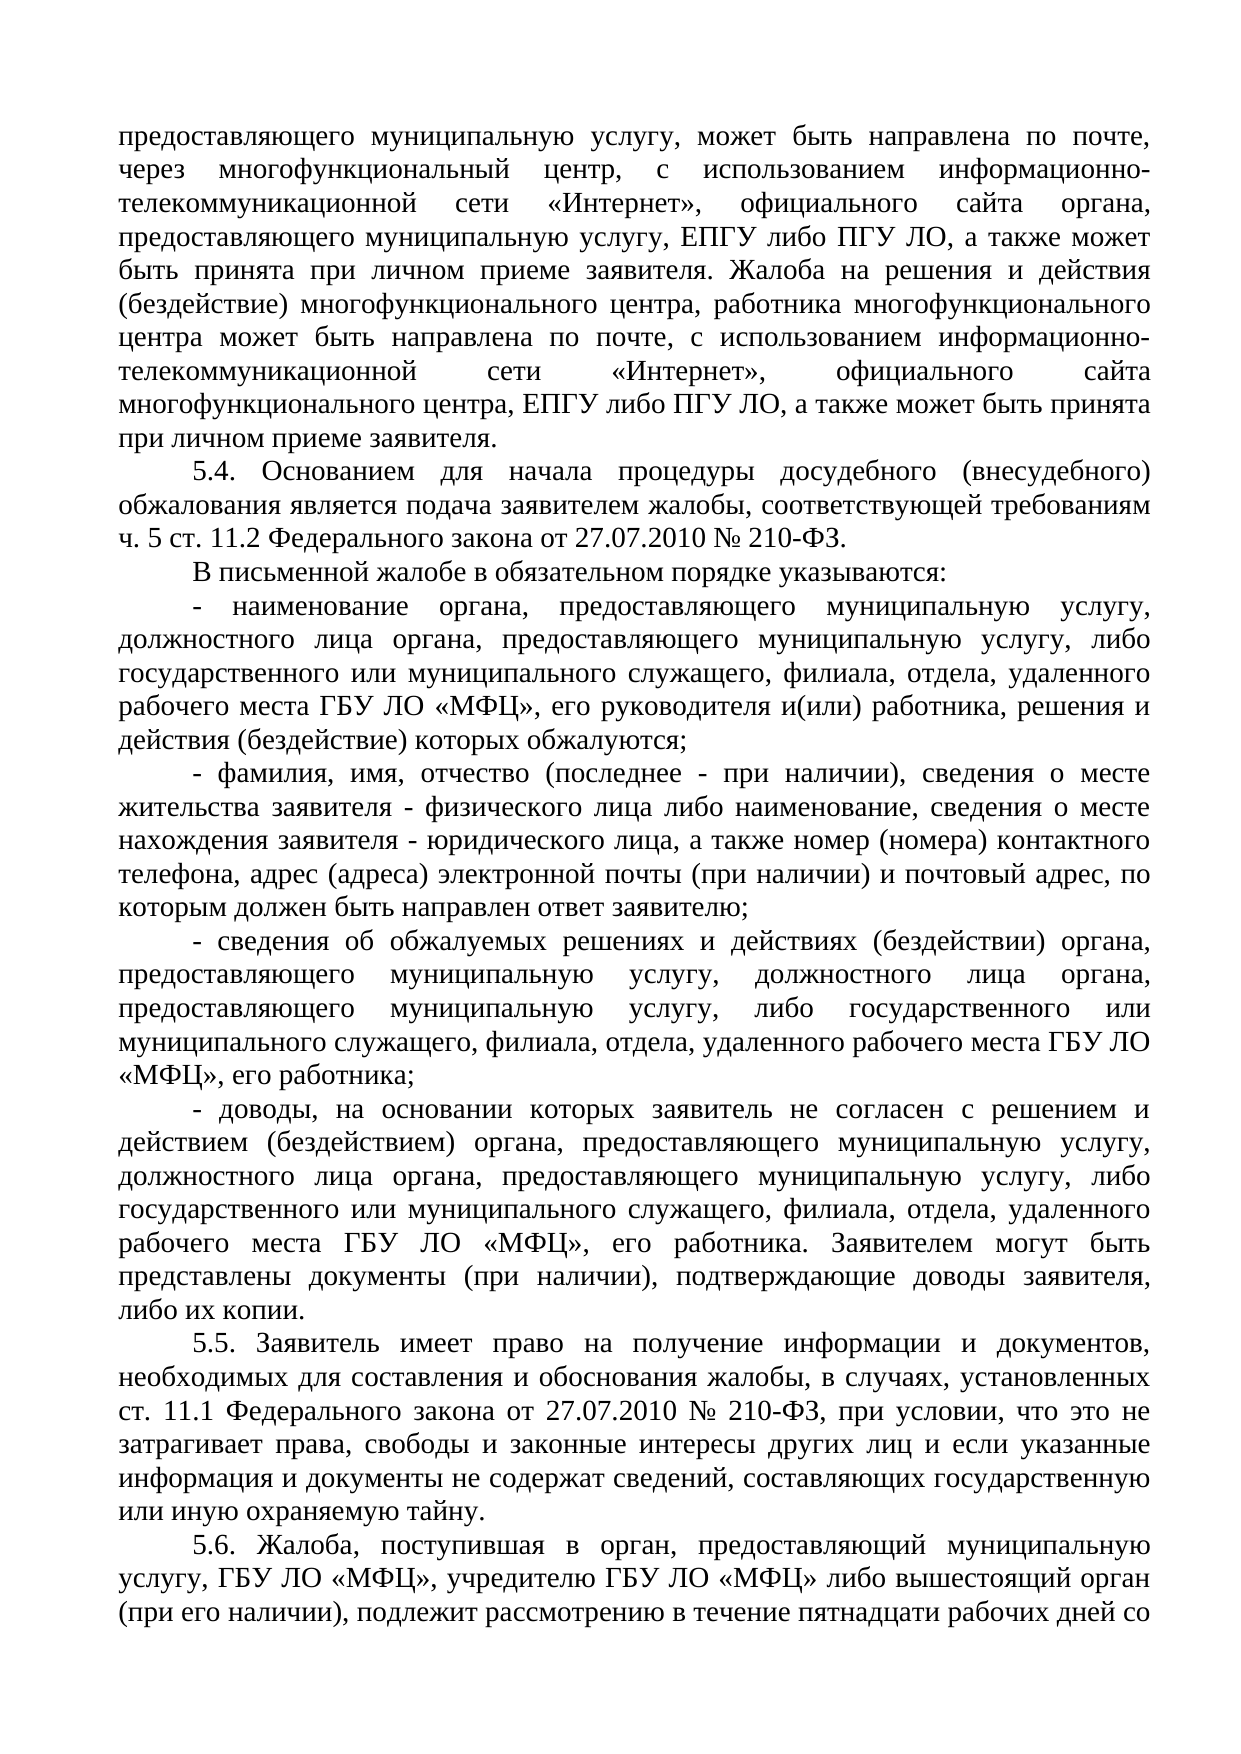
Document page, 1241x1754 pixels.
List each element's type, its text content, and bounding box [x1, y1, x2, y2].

list - доводы, на основании которых заявитель не согласен с решением и действием (бездействием) органа, предоставляющего муниципальную услугу, должностного лица органа, предоставляющего муниципальную услугу, либо государственного или муниципального служащего, филиала, отдела, удаленного рабочего места ГБУ ЛО «МФЦ», его работника. Заявителем могут быть представлены документы (при наличии), подтверждающие доводы заявителя, либо их копии. [118, 1091, 1152, 1326]
text В письменной жалобе в обязательном порядке указываются: [118, 554, 1152, 588]
text 5.4. Основанием для начала процедуры досудебного (внесудебного) обжалования является подача заявителем жалобы, соответствующей требованиям ч. 5 ст. 11.2 Федерального закона от 27.07.2010 № 210-ФЗ. [118, 453, 1152, 554]
text 5.5. Заявитель имеет право на получение информации и документов, необходимых для составления и обоснования жалобы, в случаях, установленных ст. 11.1 Федерального закона от 27.07.2010 № 210-ФЗ, при условии, что это не затрагивает права, свободы и законные интересы других лиц и если указанные информация и документы не содержат сведений, составляющих государственную или иную охраняемую тайну. [118, 1326, 1152, 1527]
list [118, 118, 1152, 453]
list - фамилия, имя, отчество (последнее - при наличии), сведения о месте жительства заявителя - физического лица либо наименование, сведения о месте нахождения заявителя - юридического лица, а также номер (номера) контактного телефона, адрес (адреса) электронной почты (при наличии) и почтовый адрес, по которым должен быть направлен ответ заявителю; [118, 755, 1152, 923]
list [118, 1527, 1152, 1627]
list - сведения об обжалуемых решениях и действиях (бездействии) органа, предоставляющего муниципальную услугу, должностного лица органа, предоставляющего муниципальную услугу, либо государственного или муниципального служащего, филиала, отдела, удаленного рабочего места ГБУ ЛО «МФЦ», его работника; [118, 923, 1152, 1091]
list - наименование органа, предоставляющего муниципальную услугу, должностного лица органа, предоставляющего муниципальную услугу, либо государственного или муниципального служащего, филиала, отдела, удаленного рабочего места ГБУ ЛО «МФЦ», его руководителя и(или) работника, решения и действия (бездействие) которых обжалуются; [118, 588, 1152, 755]
